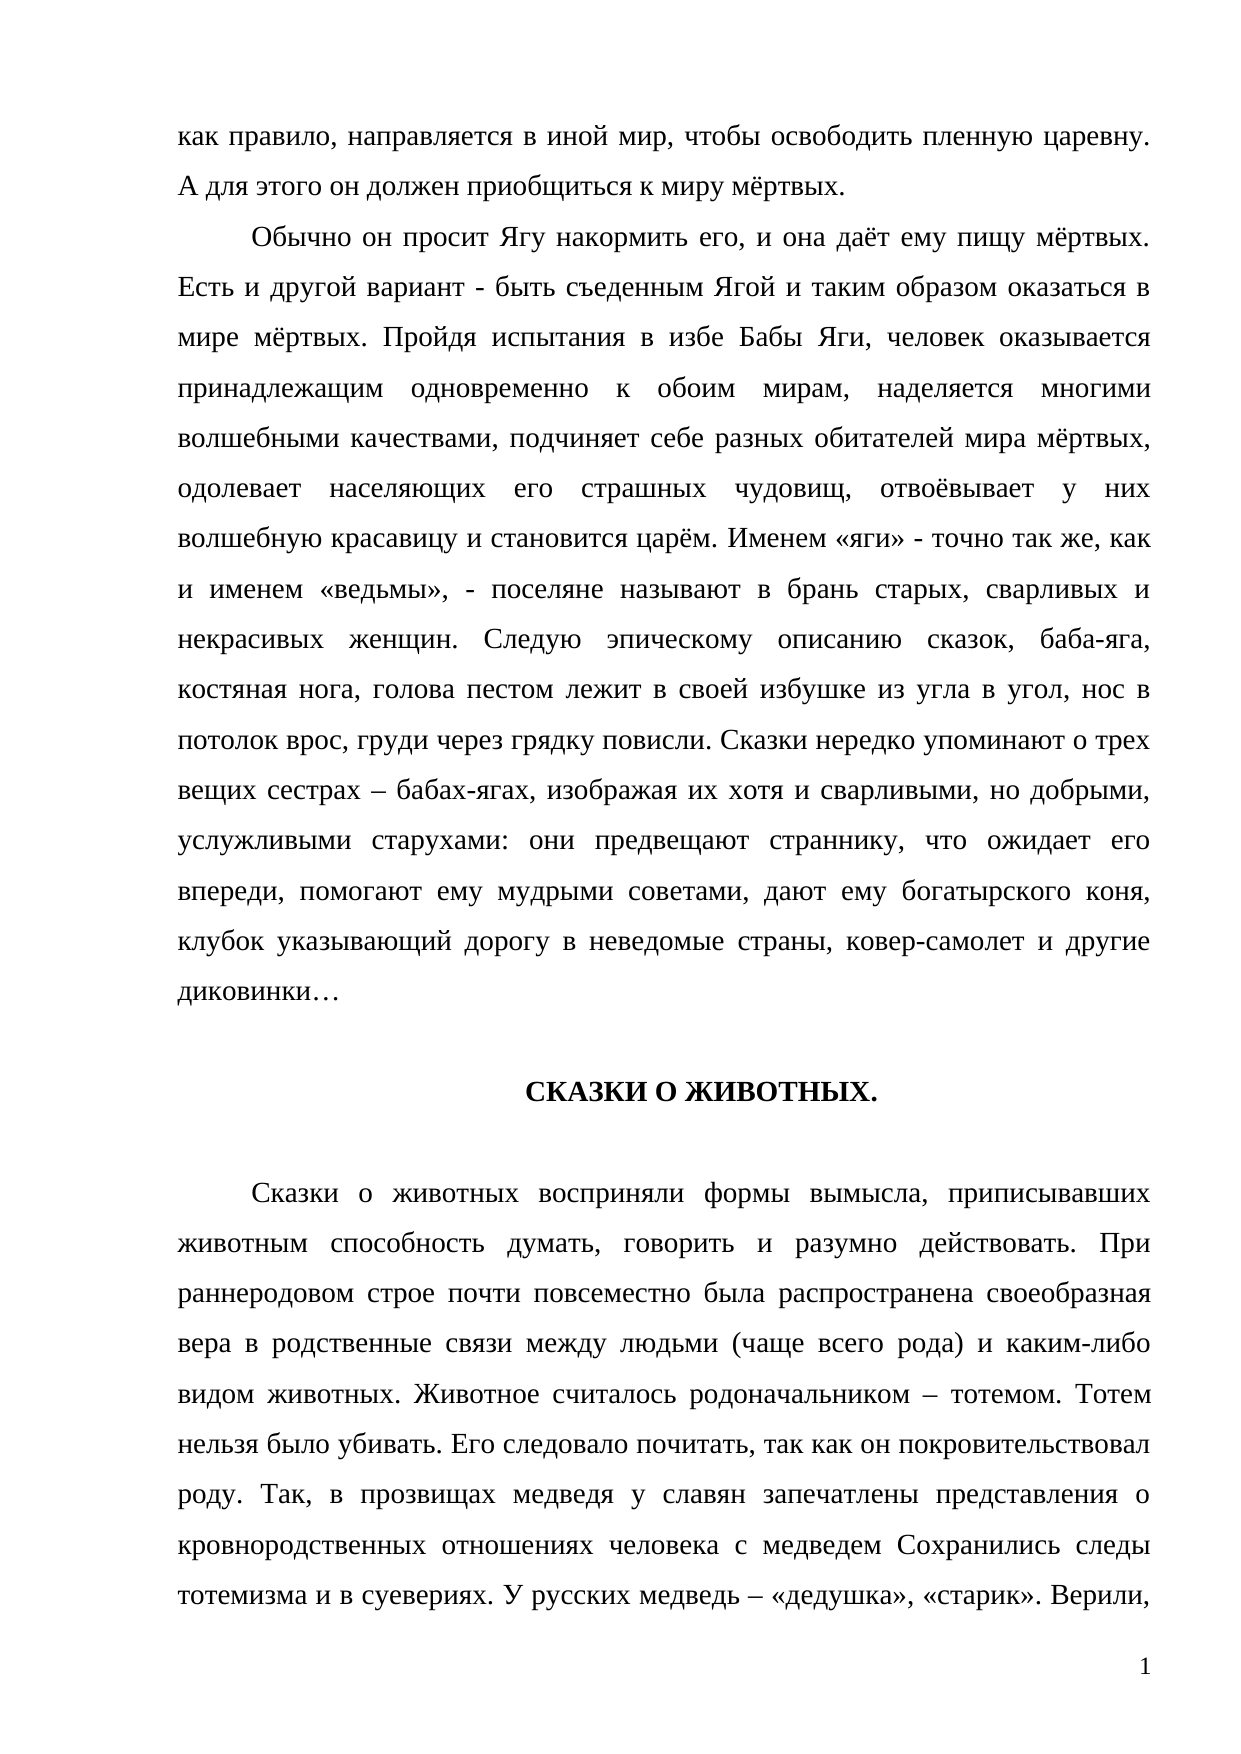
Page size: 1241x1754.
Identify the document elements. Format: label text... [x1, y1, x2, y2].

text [177, 1175, 1152, 1611]
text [177, 118, 1152, 202]
subtitle СКАЗКИ О ЖИВОТНЫХ. [177, 1074, 1152, 1108]
text Обычно он просит Ягу накормить его, и она даёт ему пищу мёртвых. Есть и другой вариант - быть съеденным Ягой и таким образом оказаться в мире мёртвых. Пройдя испытания в избе Бабы Яги, человек оказывается принадлежащим одновременно к обоим мирам, наделяется многими волшебными качествами, подчиняет себе разных обитателей мира мёртвых, одолевает населяющих его страшных чудовищ, отвоёвывает у них волшебную красавицу и становится царём. Именем «яги» - точно так же, как и именем «ведьмы», - поселяне называют в брань старых, сварливых и некрасивых женщин. Следую эпическому описанию сказок, баба-яга, костяная нога, голова пестом лежит в своей избушке из угла в угол, нос в потолок врос, груди через грядку повисли. Сказки нередко упоминают о трех вещих сестрах – бабах-ягах, изображая их хотя и сварливыми, но добрыми, услужливыми старухами: они предвещают страннику, что ожидает его впереди, помогают ему мудрыми советами, дают ему богатырского коня, клубок указывающий дорогу в неведомые страны, ковер-самолет и другие диковинки… [177, 219, 1152, 1007]
